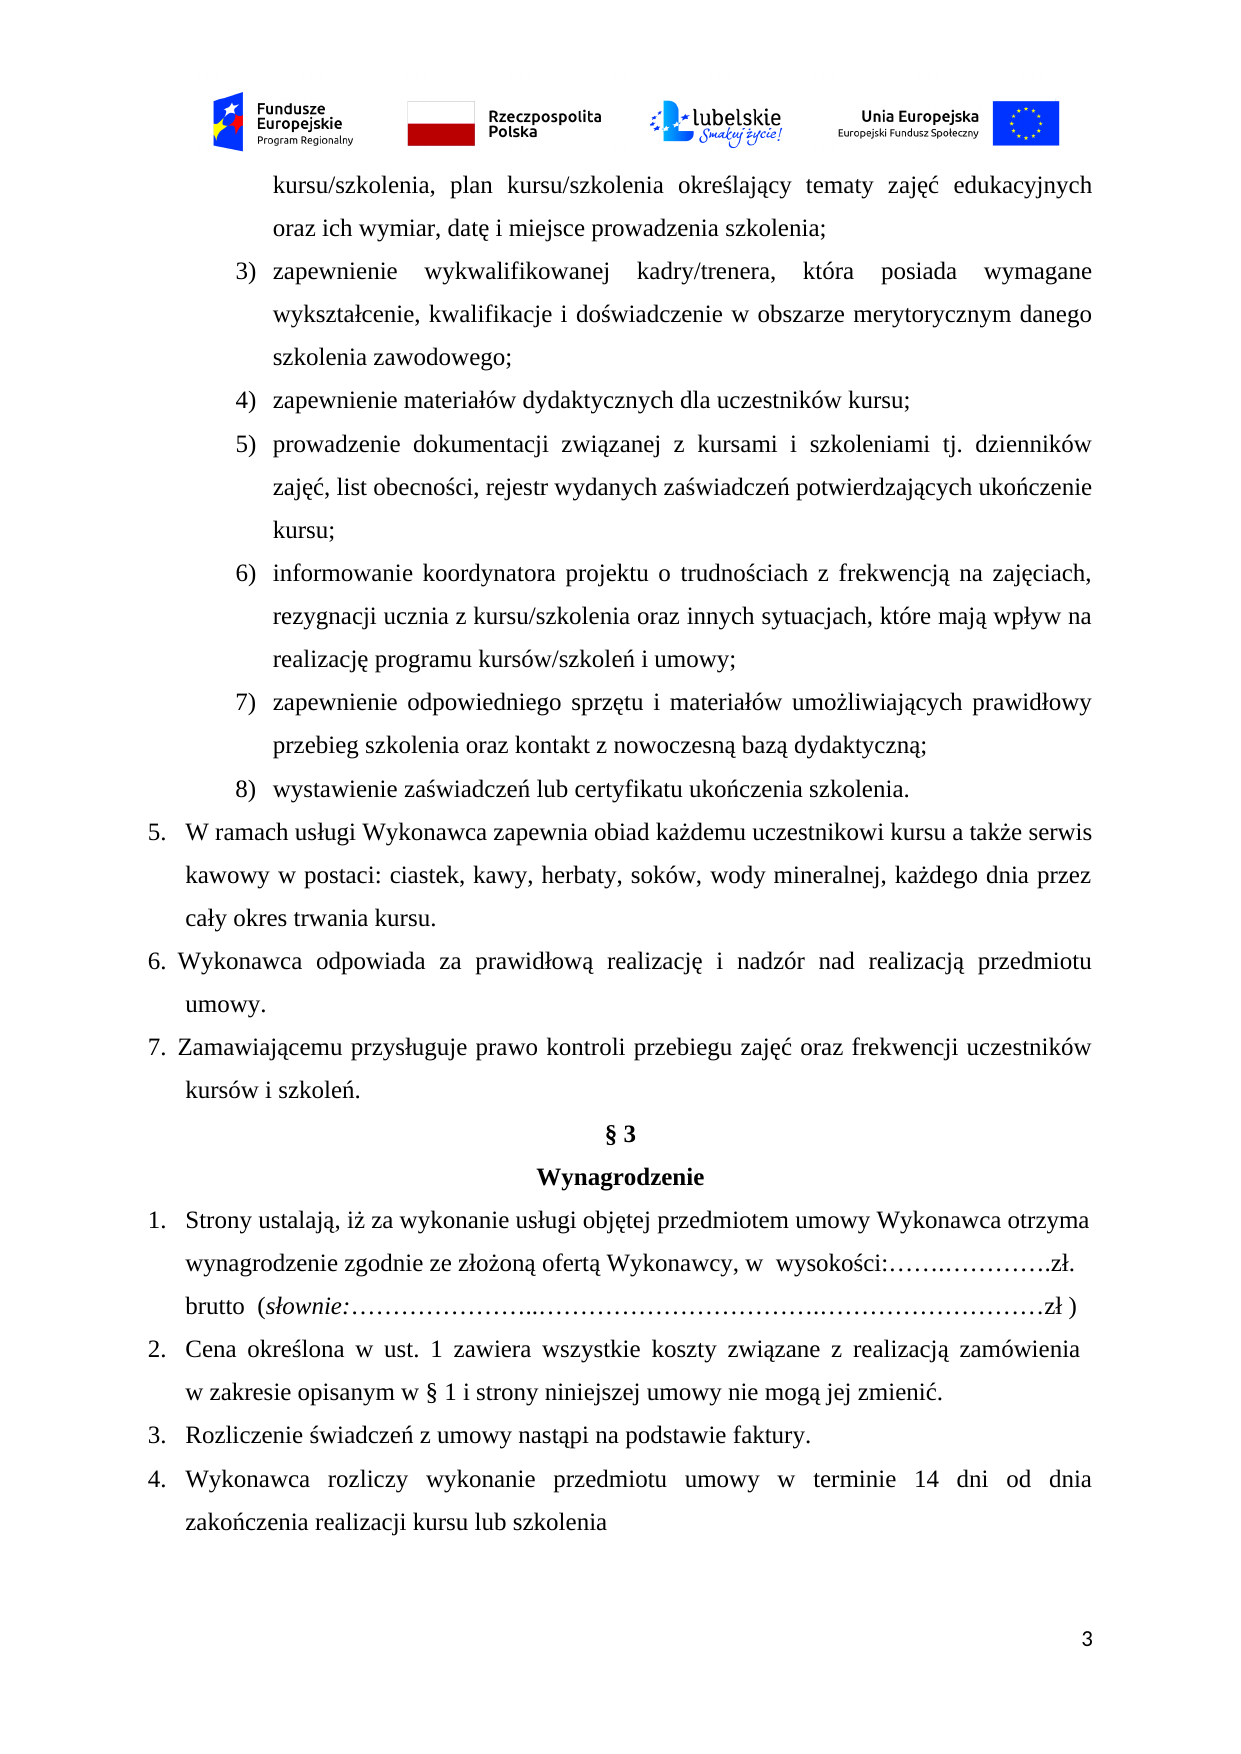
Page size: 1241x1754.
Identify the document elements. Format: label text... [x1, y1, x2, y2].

list Zamawiającemu przysługuje prawo kontroli przebiegu zajęć oraz frekwencji uczestników kursów i szkoleń. [148, 1032, 1093, 1104]
text § 3 [148, 1119, 1093, 1147]
list wystawienie zaświadczeń lub certyfikatu ukończenia szkolenia. [235, 774, 1093, 802]
list prowadzenie dokumentacji związanej z kursami i szkoleniami tj. dzienników zajęć, list obecności, rejestr wydanych zaświadczeń potwierdzających ukończenie kursu; [235, 429, 1093, 544]
list Cena określona w ust. 1 zawiera wszystkie koszty związane z realizacją zamówienia w zakresie opisanym w § 1 i strony niniejszej umowy nie mogą jej zmienić. [148, 1334, 1093, 1406]
list Rozliczenie świadczeń z umowy nastąpi na podstawie faktury. [148, 1421, 1093, 1449]
list zapewnienie odpowiedniego sprzętu i materiałów umożliwiających prawidłowy przebieg szkolenia oraz kontakt z nowoczesną bazą dydaktyczną; [235, 687, 1093, 759]
text Wynagrodzenie [148, 1162, 1093, 1191]
picture [147, 72, 1093, 170]
list Wykonawca odpowiada za prawidłową realizację i nadzór nad realizacją przedmiotu umowy. [148, 946, 1093, 1018]
list zapewnienie materiałów dydaktycznych dla uczestników kursu; [235, 386, 1093, 414]
list Wykonawca rozliczy wykonanie przedmiotu umowy w terminie 14 dni od dnia zakończenia realizacji kursu lub szkolenia [148, 1464, 1093, 1536]
list informowanie koordynatora projektu o trudnościach z frekwencją na zajęciach, rezygnacji ucznia z kursu/szkolenia oraz innych sytuacjach, które mają wpływ na realizację programu kursów/szkoleń i umowy; [235, 558, 1093, 673]
list Strony ustalają, iż za wykonanie usługi objętej przedmiotem umowy Wykonawca otrzyma wynagrodzenie zgodnie ze złożoną ofertą Wykonawcy, w wysokości:…….………….zł. brutto (słownie:…………………..…………………………….………………………zł ) [148, 1205, 1093, 1320]
list zapewnienie wykwalifikowanej kadry/trenera, która posiada wymagane wykształcenie, kwalifikacje i doświadczenie w obszarze merytorycznym danego szkolenia zawodowego; [235, 256, 1093, 371]
list W ramach usługi Wykonawca zapewnia obiad każdemu uczestnikowi kursu a także serwis kawowy w postaci: ciastek, kawy, herbaty, soków, wody mineralnej, każdego dnia przez cały okres trwania kursu. [148, 817, 1093, 932]
